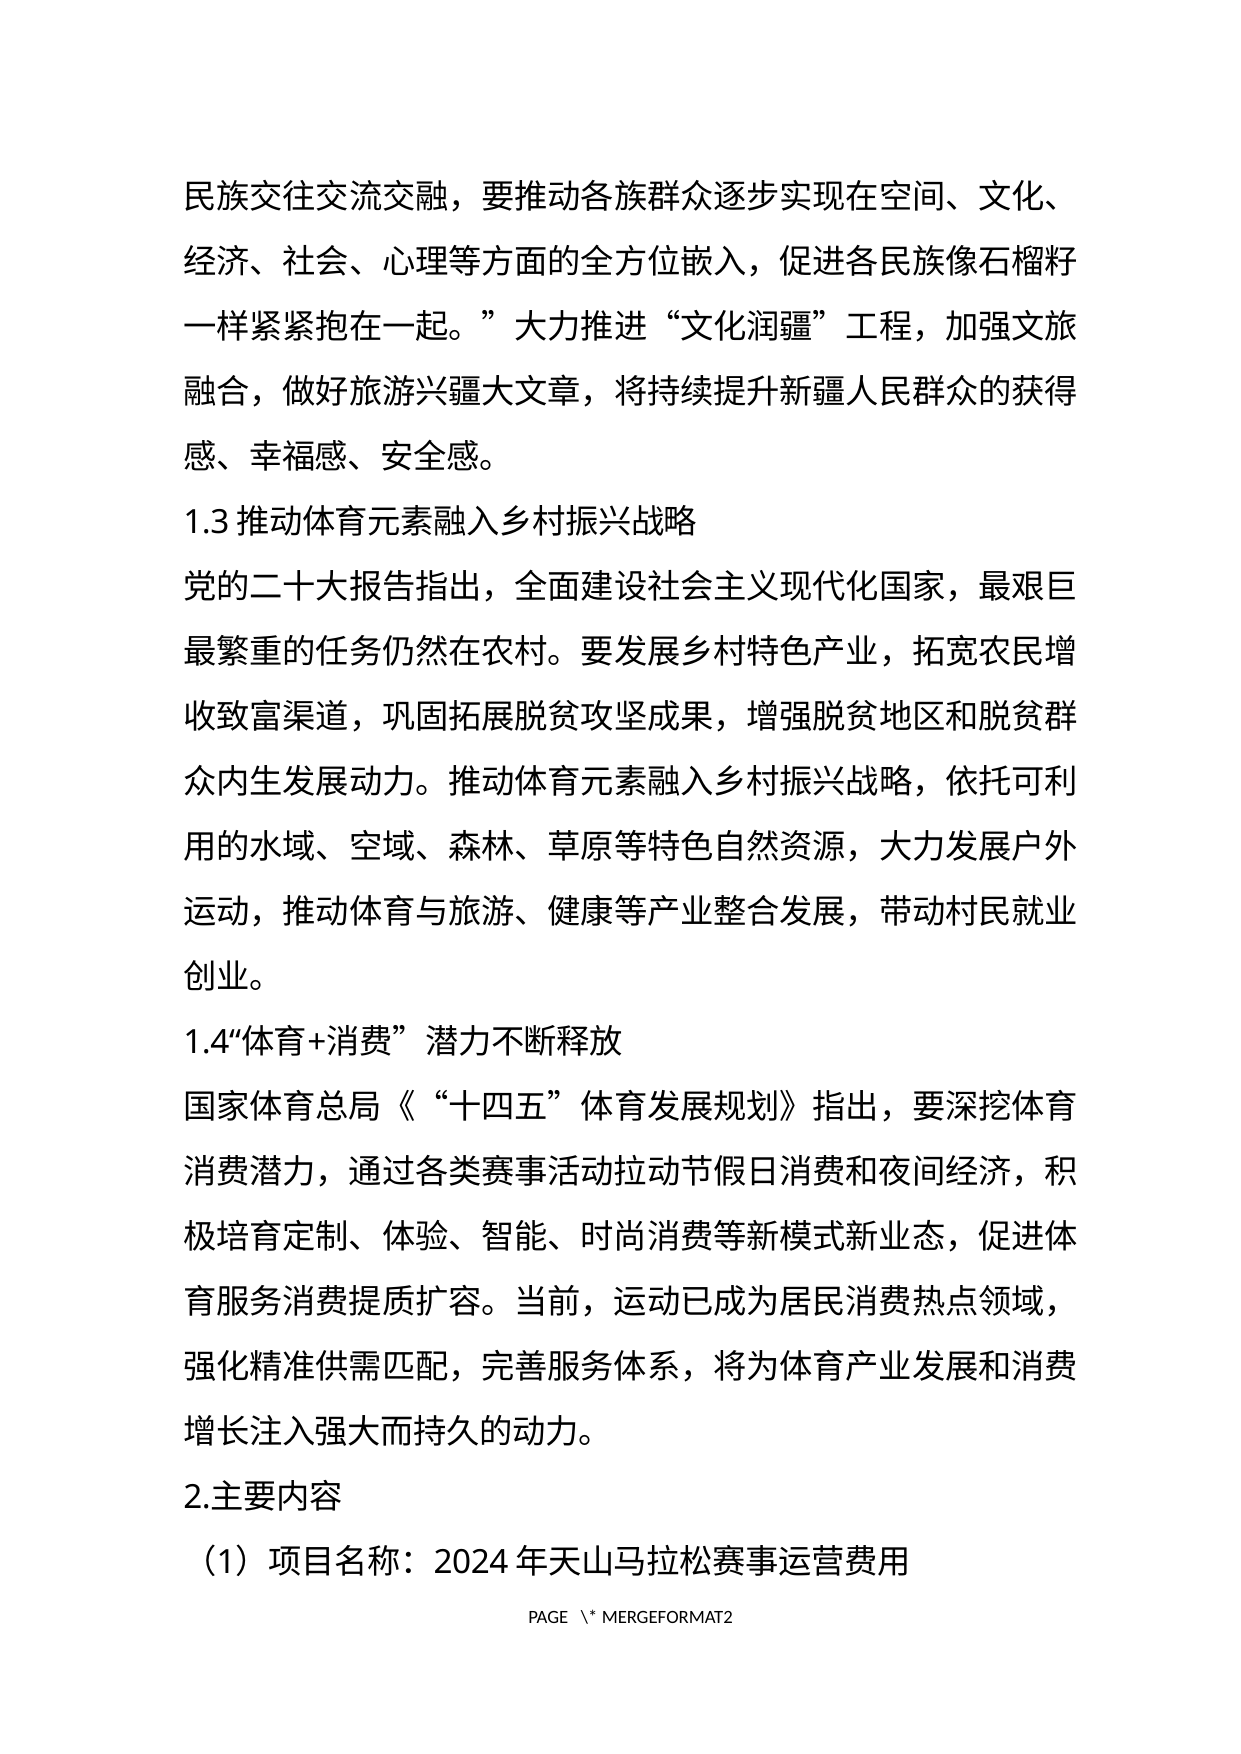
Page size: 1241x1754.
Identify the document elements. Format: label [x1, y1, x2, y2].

text [183, 162, 1078, 1592]
